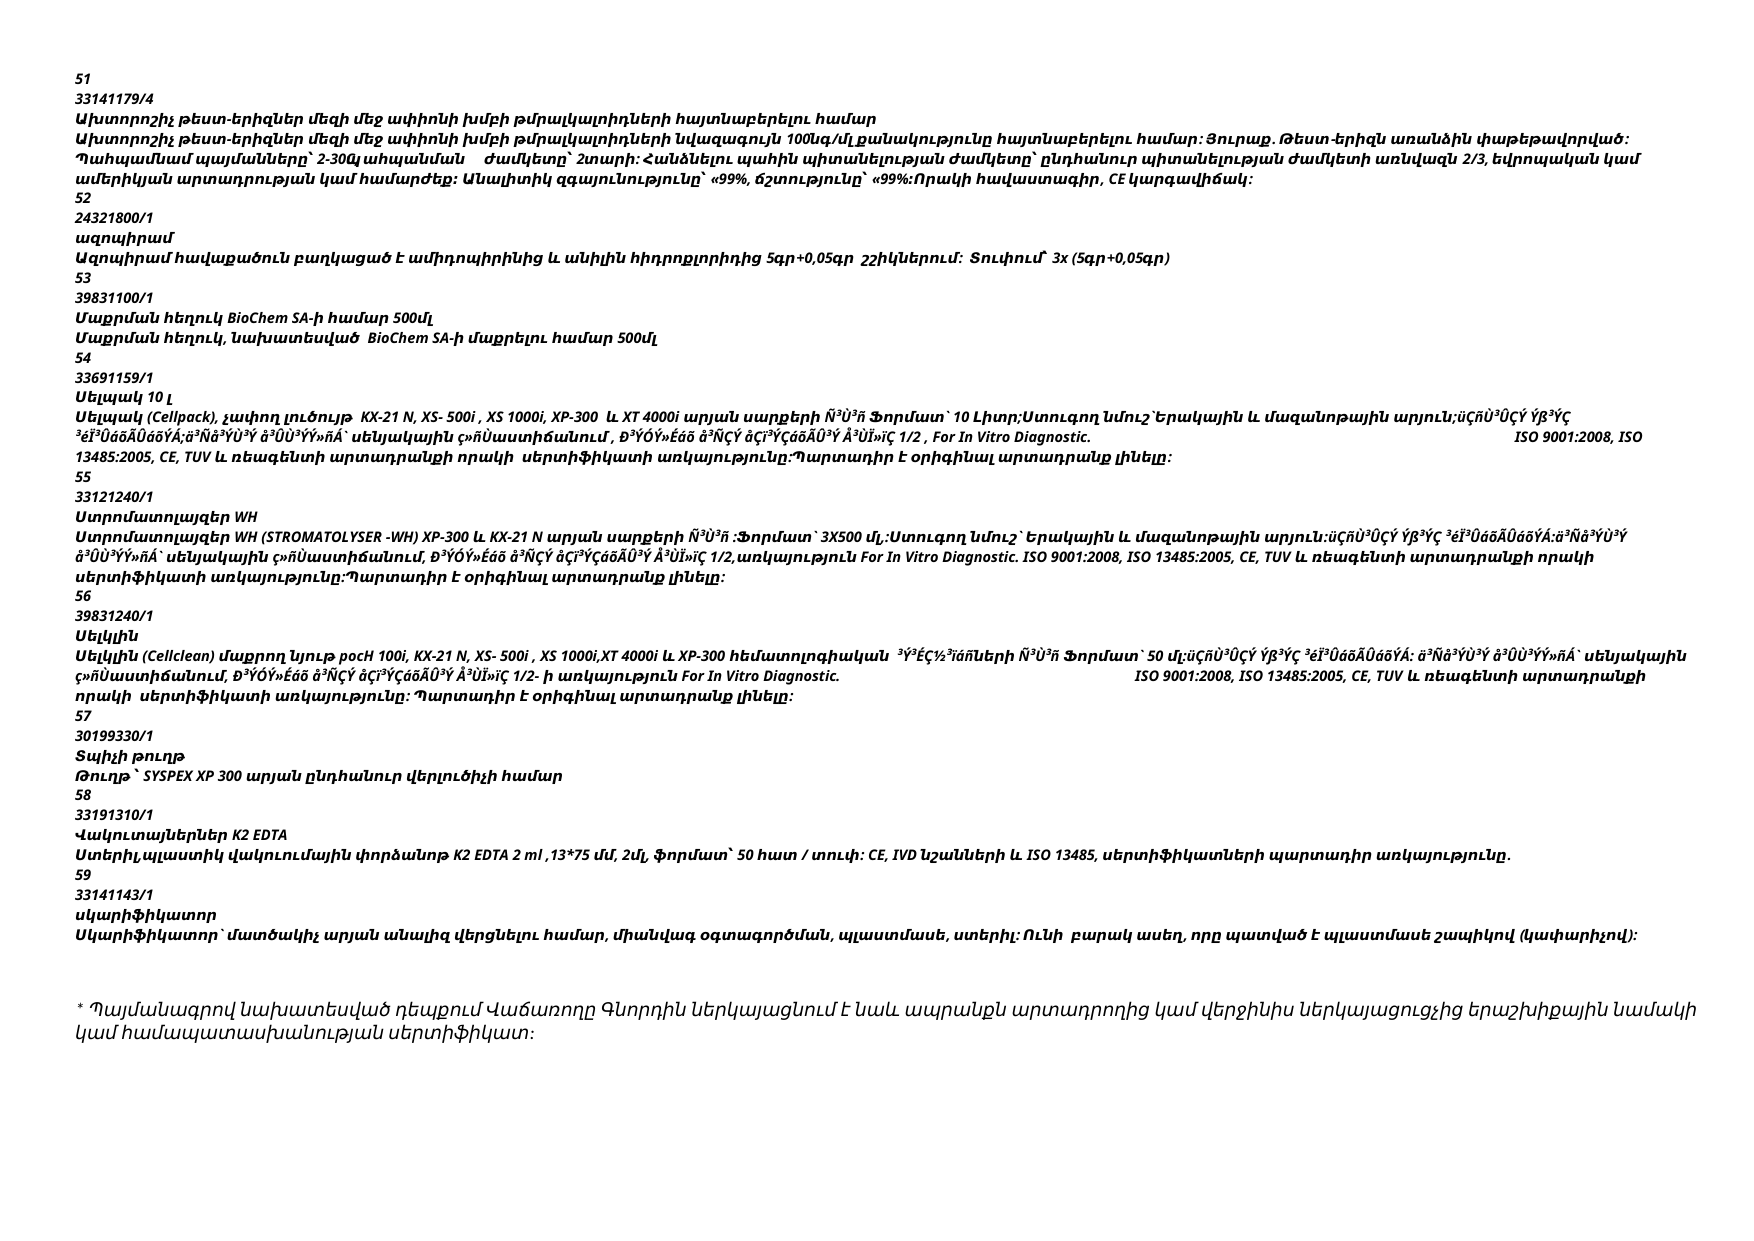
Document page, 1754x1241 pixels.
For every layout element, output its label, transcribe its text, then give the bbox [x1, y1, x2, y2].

text * Պայմանագրով նախատեսված դեպքում Վաճառողը Գնորդին ներկայացնում է նաև ապրանքն արտադրողից կամ վերջինիս ներկայացուցչից երաշխիքային նամակի կամ համապատասխանության սերտիֆիկատ: [75, 998, 1698, 1044]
